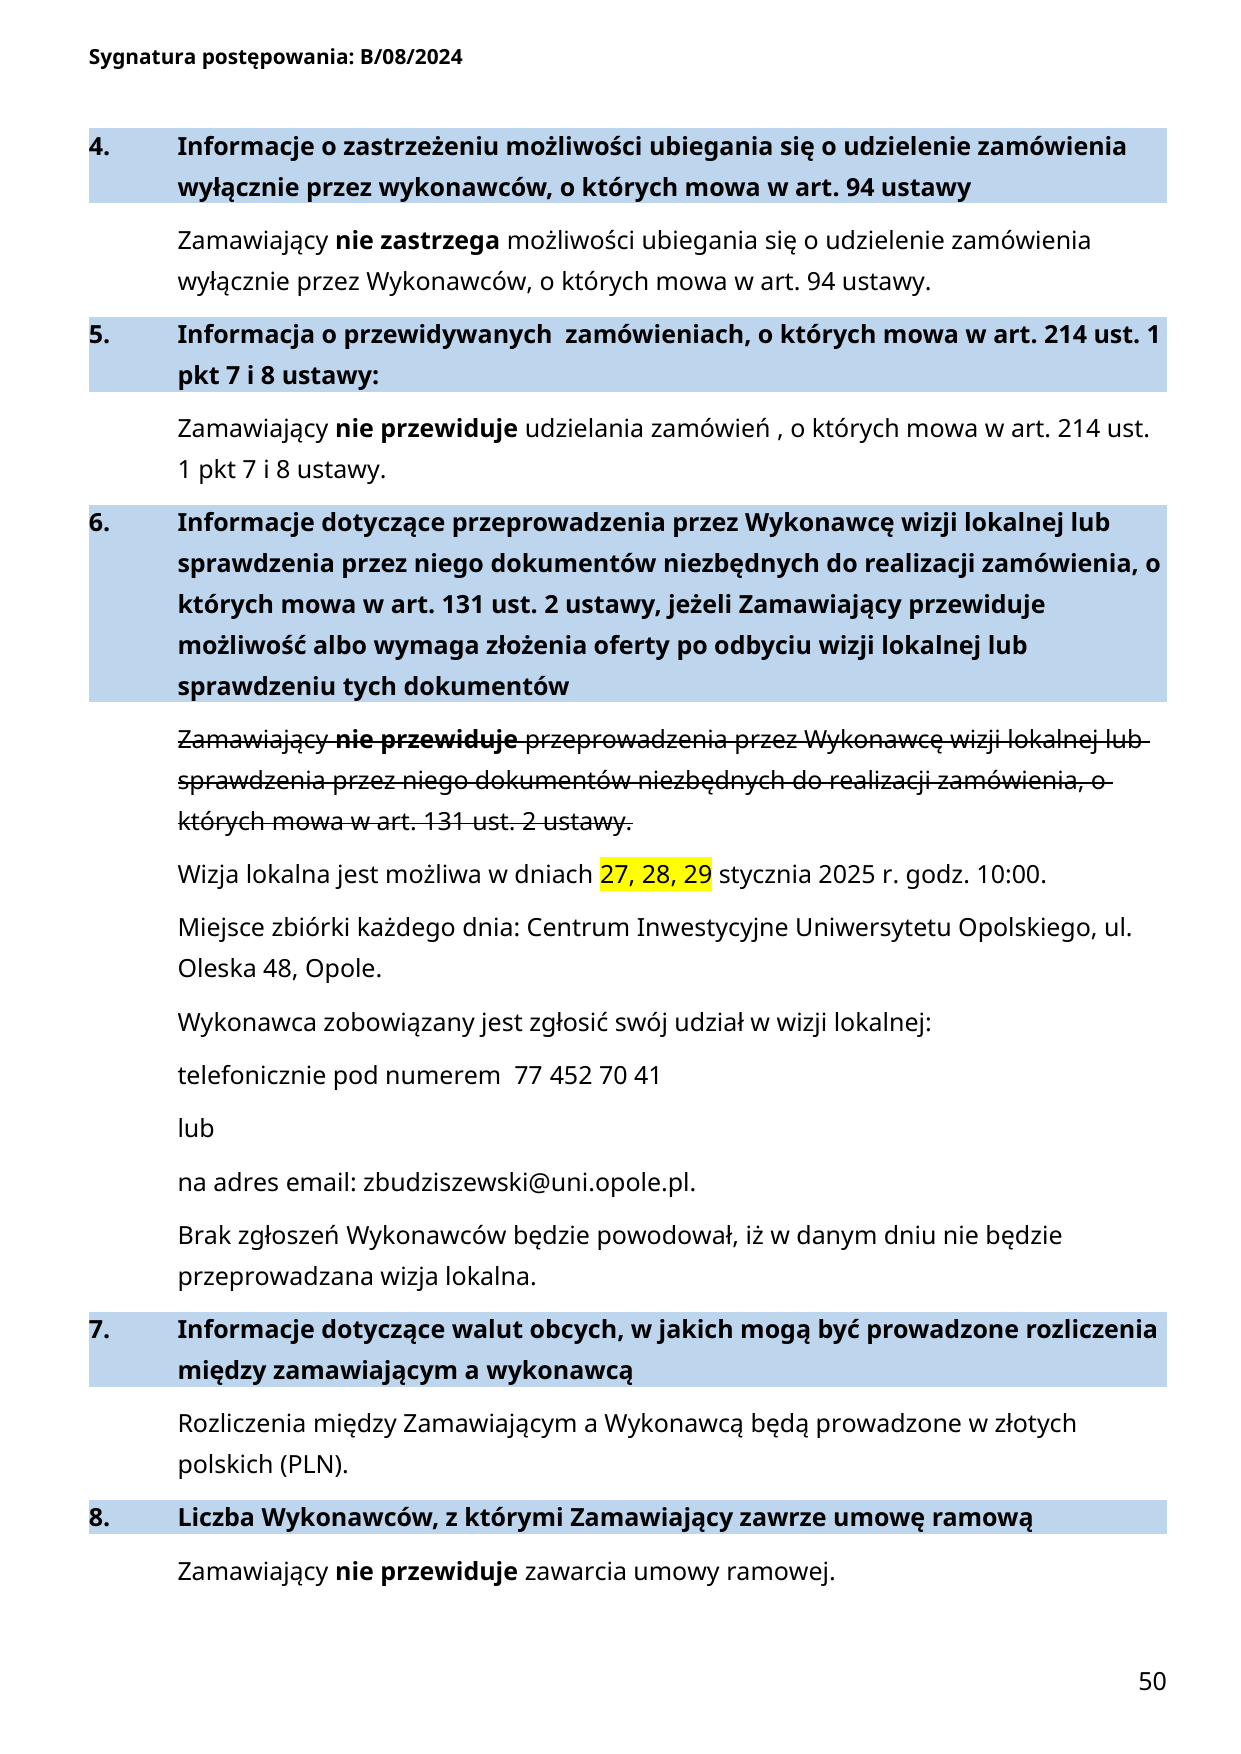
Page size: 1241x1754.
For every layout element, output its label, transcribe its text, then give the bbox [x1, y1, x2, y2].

text Wizja lokalna jest możliwa w dniach 27, 28, 29 stycznia 2025 r. godz. 10:00. [712, 857, 1167, 891]
text Rozliczenia między Zamawiającym a Wykonawcą będą prowadzone w złotych polskich (PLN). [177, 1406, 1167, 1481]
text Brak zgłoszeń Wykonawców będzie powodował, iż w danym dniu nie będzie przeprowadzana wizja lokalna. [177, 1218, 1167, 1292]
text Informacje dotyczące przeprowadzenia przez Wykonawcę wizji lokalnej lub sprawdzenia przez niego dokumentów niezbędnych do realizacji zamówienia, o których mowa w art. 131 ust. 2 ustawy, jeżeli Zamawiający przewiduje możliwość albo wymaga złożenia oferty po odbyciu wizji lokalnej lub sprawdzeniu tych dokumentów [89, 505, 1167, 702]
text Zamawiający nie przewiduje zawarcia umowy ramowej. [177, 1553, 1167, 1587]
text Wykonawca zobowiązany jest zgłosić swój udział w wizji lokalnej: [177, 1004, 1167, 1038]
text lub [177, 1111, 1167, 1145]
text Zamawiający nie przewiduje przeprowadzenia przez Wykonawcę wizji lokalnej lub sprawdzenia przez niego dokumentów niezbędnych do realizacji zamówienia, o których mowa w art. 131 ust. 2 ustawy. [177, 722, 1167, 837]
text Informacja o przewidywanych zamówieniach, o których mowa w art. 214 ust. 1 pkt 7 i 8 ustawy: [89, 317, 1167, 392]
text na adres email: zbudziszewski@uni.opole.pl. [177, 1164, 1167, 1198]
text Informacje dotyczące walut obcych, w jakich mogą być prowadzone rozliczenia między zamawiającym a wykonawcą [89, 1312, 1167, 1387]
text Liczba Wykonawców, z którymi Zamawiający zawrze umowę ramową [89, 1500, 1167, 1534]
text telefonicznie pod numerem 77 452 70 41 [177, 1058, 1167, 1092]
text Zamawiający nie zastrzega możliwości ubiegania się o udzielenie zamówienia wyłącznie przez Wykonawców, o których mowa w art. 94 ustawy. [177, 223, 1167, 297]
text Zamawiający nie przewiduje udzielania zamówień , o których mowa w art. 214 ust. 1 pkt 7 i 8 ustawy. [177, 411, 1167, 486]
text Miejsce zbiórki każdego dnia: Centrum Inwestycyjne Uniwersytetu Opolskiego, ul. Oleska 48, Opole. [177, 910, 1167, 985]
text Wizja lokalna jest możliwa w dniach 27, 28, 29 stycznia 2025 r. godz. 10:00. [177, 857, 600, 891]
text Informacje o zastrzeżeniu możliwości ubiegania się o udzielenie zamówienia wyłącznie przez wykonawców, o których mowa w art. 94 ustawy [89, 128, 1167, 203]
